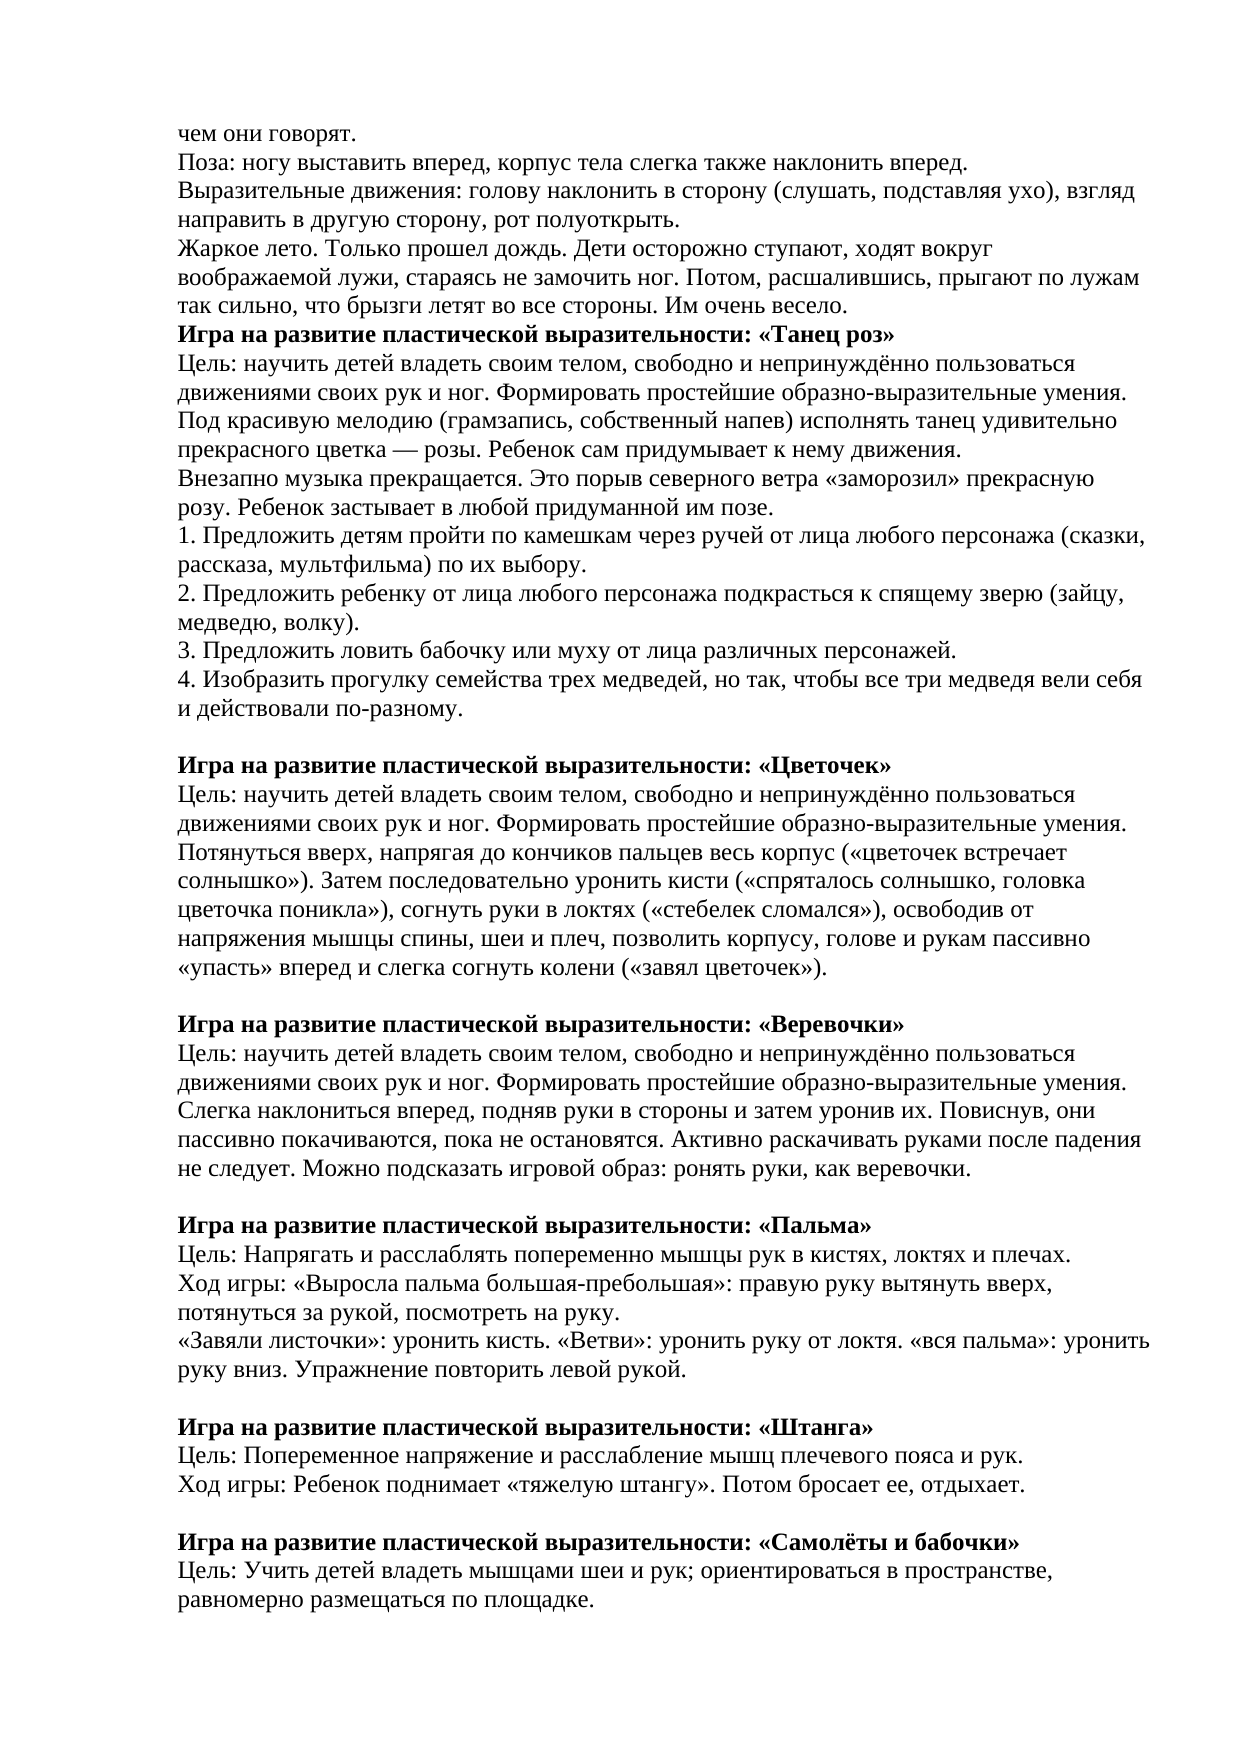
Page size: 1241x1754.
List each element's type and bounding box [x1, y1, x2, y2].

text [177, 118, 1152, 1613]
